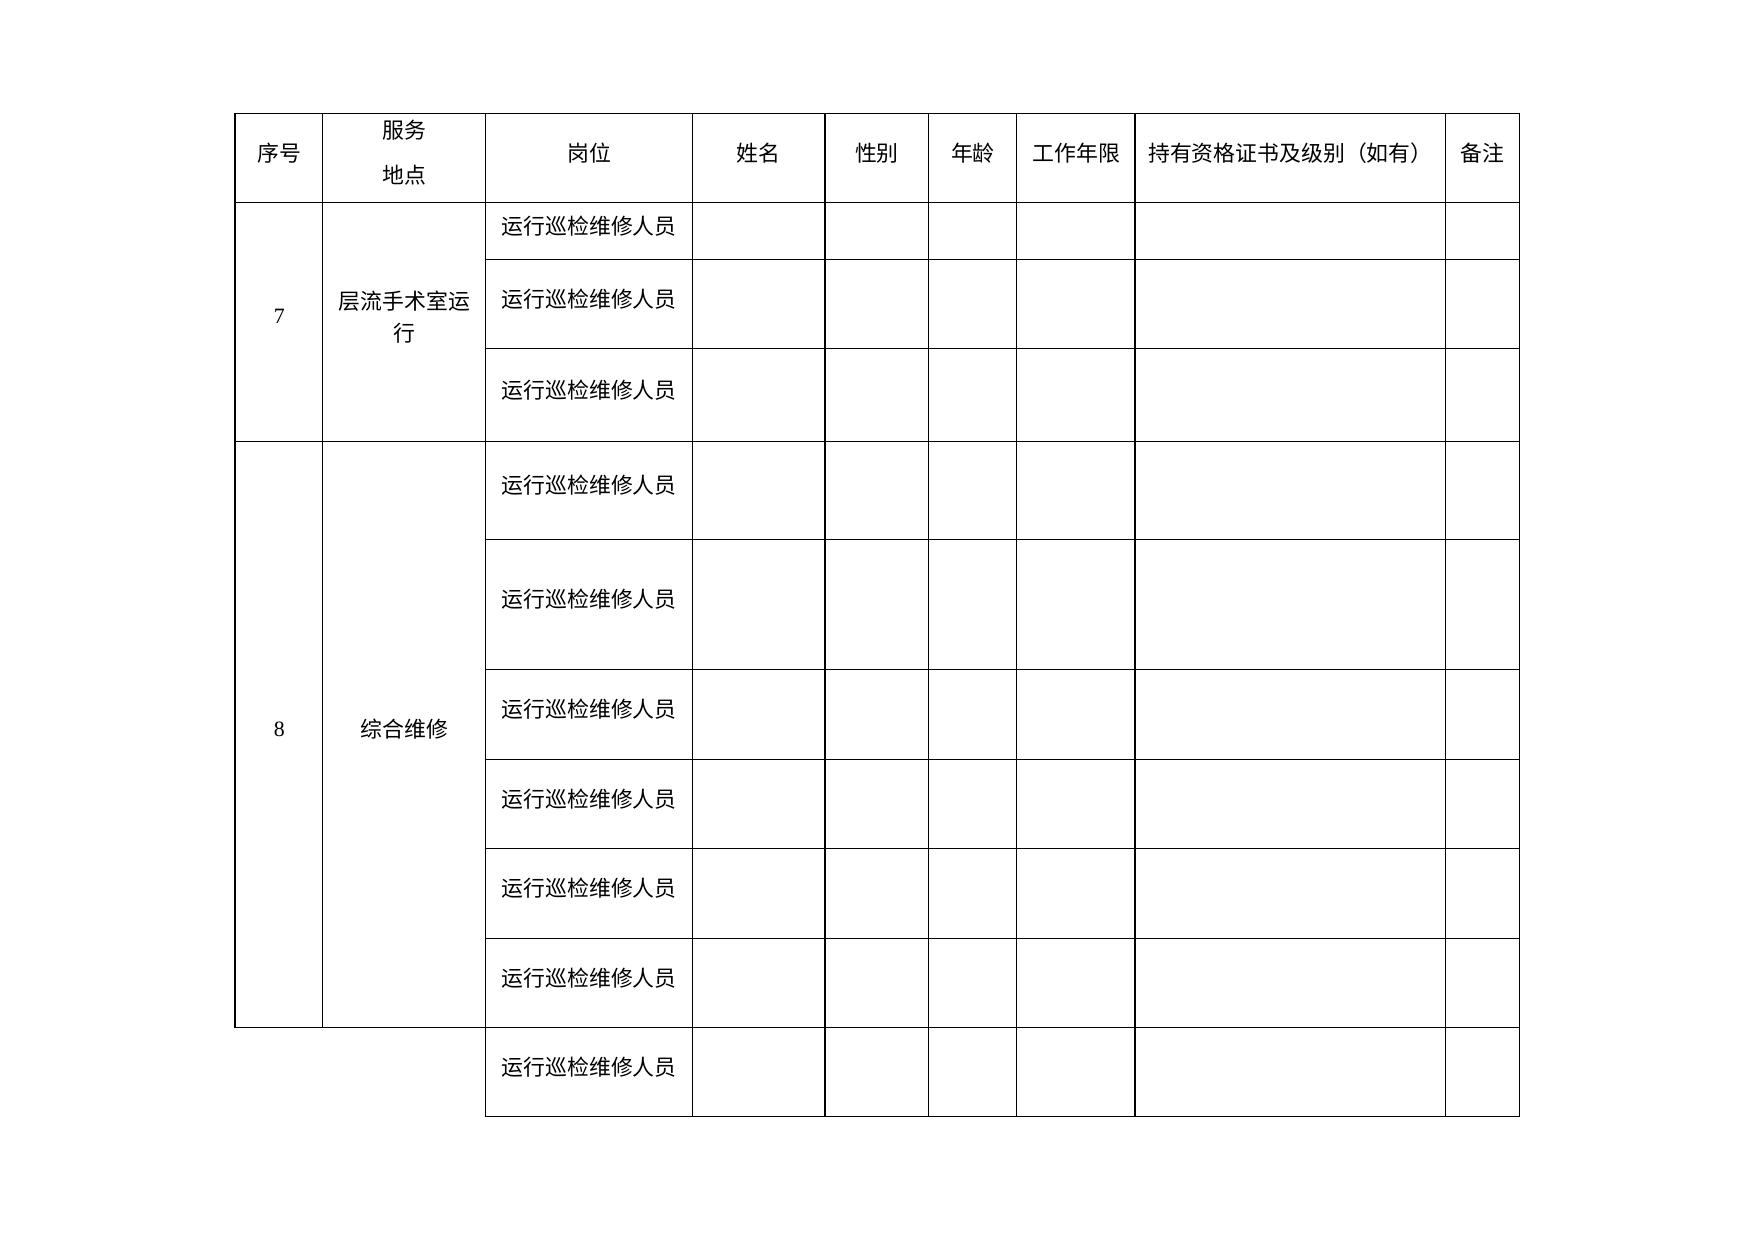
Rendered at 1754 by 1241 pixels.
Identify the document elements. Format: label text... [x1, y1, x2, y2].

table_cell [929, 760, 1016, 848]
table_cell [826, 442, 928, 538]
table_cell [1017, 939, 1134, 1027]
table_cell 运行巡检维修人员 [486, 1028, 692, 1116]
table_cell [826, 540, 928, 669]
table_cell [1017, 670, 1134, 759]
table_cell [929, 442, 1016, 538]
table_cell [1446, 849, 1519, 937]
table_cell [1017, 540, 1134, 669]
table_cell [1446, 760, 1519, 848]
table_cell [1136, 349, 1445, 441]
table_cell [826, 1028, 928, 1116]
table_cell [929, 260, 1016, 348]
table_cell [693, 1028, 824, 1116]
table_cell [1136, 939, 1445, 1027]
table_cell [929, 670, 1016, 759]
table_cell [1136, 540, 1445, 669]
table_cell [826, 760, 928, 848]
table_cell 综合维修 [323, 442, 485, 1027]
table_cell [929, 540, 1016, 669]
table_cell [1017, 349, 1134, 441]
table_cell [1017, 849, 1134, 937]
table_cell [693, 203, 824, 258]
table_cell [826, 939, 928, 1027]
table_cell 运行巡检维修人员 [486, 670, 692, 759]
table_cell [693, 760, 824, 848]
table_cell [826, 260, 928, 348]
table_header 岗位 [486, 114, 692, 202]
table_header 序号 [236, 114, 322, 202]
table_cell [929, 849, 1016, 937]
table_cell 层流手术室运行 [323, 203, 485, 441]
table_cell 运行巡检维修人员 [486, 260, 692, 348]
table_cell [1017, 203, 1134, 258]
table_cell [1017, 760, 1134, 848]
table_cell [929, 939, 1016, 1027]
table_cell [1136, 849, 1445, 937]
table_cell [826, 849, 928, 937]
table_header 姓名 [693, 114, 824, 202]
table_cell [1017, 442, 1134, 538]
table_cell [1446, 939, 1519, 1027]
table_header 备注 [1446, 114, 1519, 202]
table_cell [693, 260, 824, 348]
table_cell 运行巡检维修人员 [486, 442, 692, 538]
table_cell [693, 349, 824, 441]
table_cell [693, 540, 824, 669]
table_cell [1136, 203, 1445, 258]
table_cell [1136, 260, 1445, 348]
table_cell [1136, 760, 1445, 848]
table_header 性别 [826, 114, 928, 202]
table_cell [826, 349, 928, 441]
table_header 持有资格证书及级别（如有） [1136, 114, 1445, 202]
table_header 年龄 [929, 114, 1016, 202]
table_cell 8 [236, 442, 322, 1027]
table_header 工作年限 [1017, 114, 1134, 202]
table_cell [1446, 349, 1519, 441]
table_cell [929, 203, 1016, 258]
table_cell [1446, 540, 1519, 669]
table_cell [1136, 442, 1445, 538]
table_cell [1136, 1028, 1445, 1116]
table_cell 7 [236, 203, 322, 441]
table_cell 运行巡检维修人员 [486, 349, 692, 441]
table_cell [1017, 260, 1134, 348]
table_cell [826, 203, 928, 258]
table_header 服务 地点 [323, 114, 485, 202]
table_cell 运行巡检维修人员 [486, 203, 692, 258]
table_cell [693, 939, 824, 1027]
table_cell [1446, 203, 1519, 258]
table_cell [693, 442, 824, 538]
table_cell 运行巡检维修人员 [486, 939, 692, 1027]
table_cell [693, 849, 824, 937]
table_cell [929, 1028, 1016, 1116]
table_cell [1446, 1028, 1519, 1116]
table_cell [1446, 670, 1519, 759]
table_cell 运行巡检维修人员 [486, 540, 692, 669]
table_cell [929, 349, 1016, 441]
table_cell [1017, 1028, 1134, 1116]
table_cell 运行巡检维修人员 [486, 849, 692, 937]
table_cell [1446, 442, 1519, 538]
table_cell [1136, 670, 1445, 759]
table_cell [1446, 260, 1519, 348]
table_cell 运行巡检维修人员 [486, 760, 692, 848]
table_cell [693, 670, 824, 759]
table_cell [826, 670, 928, 759]
